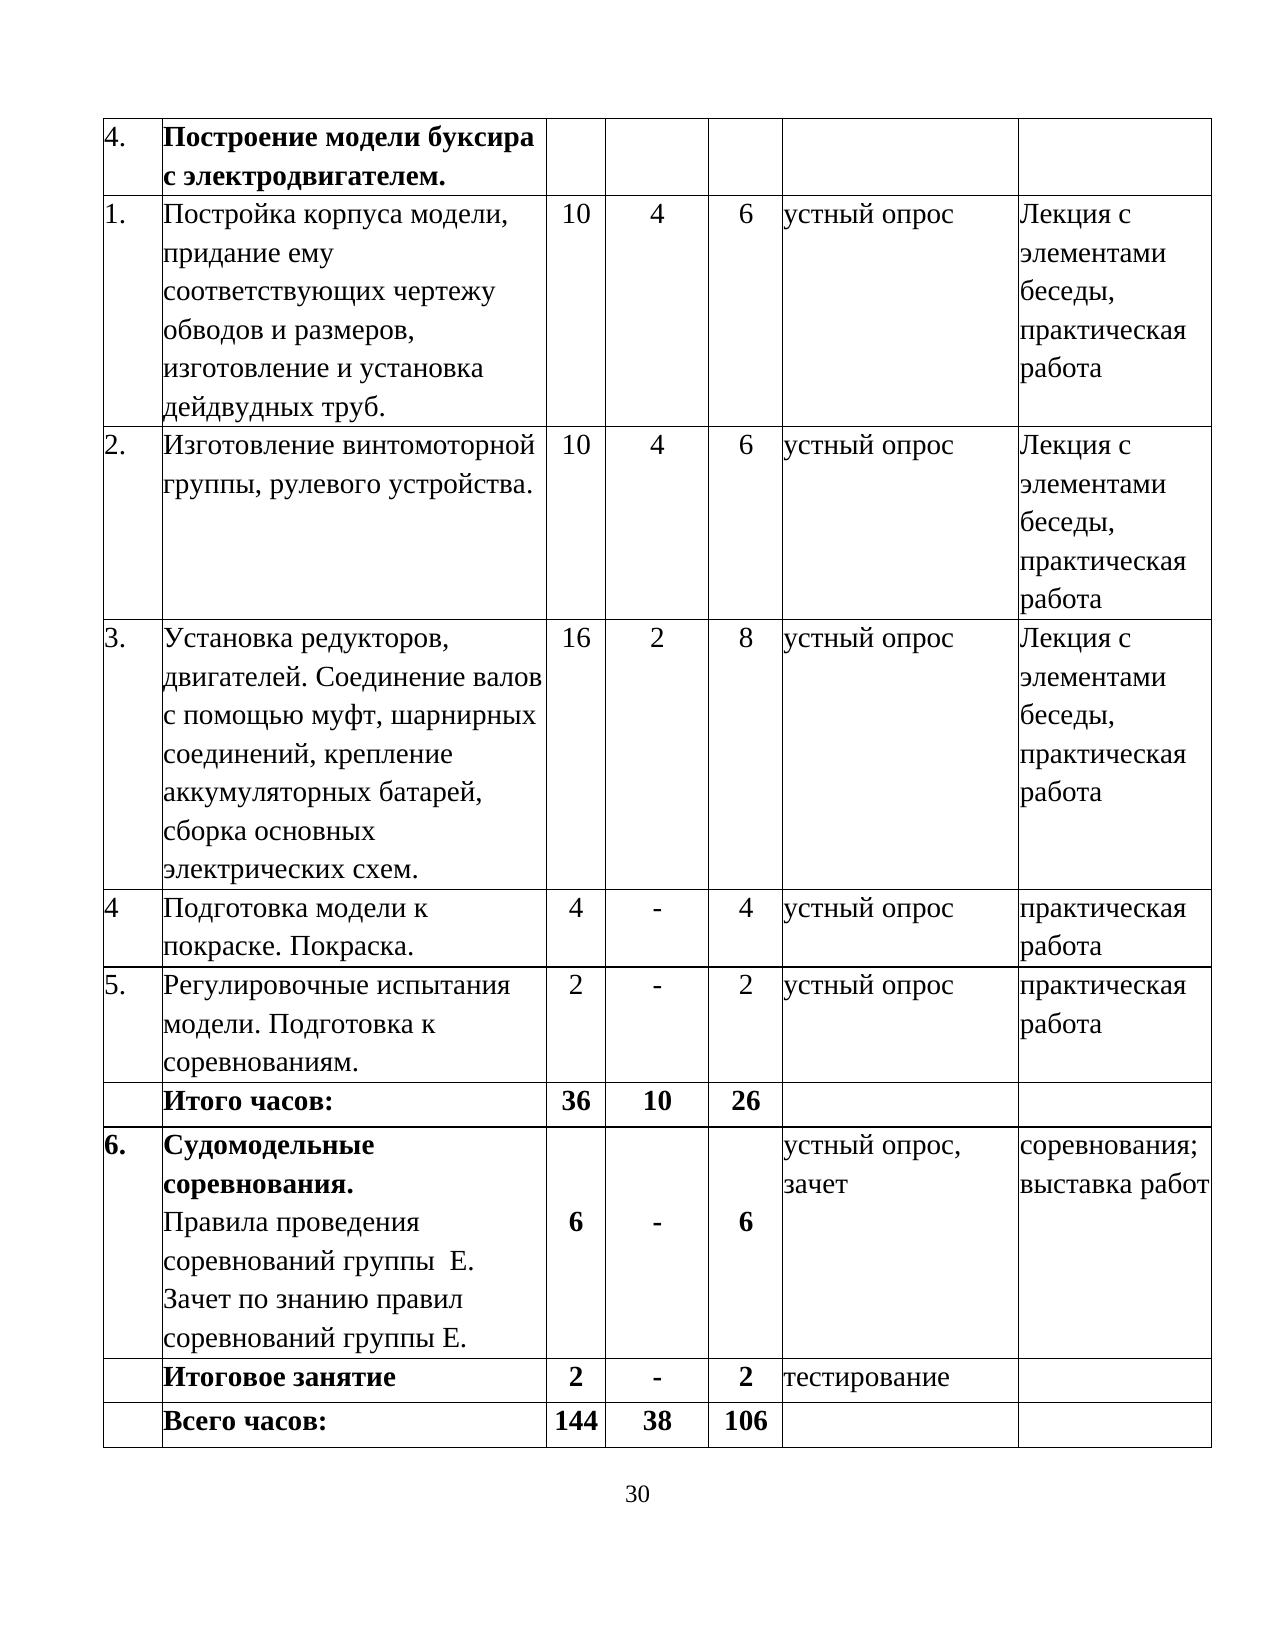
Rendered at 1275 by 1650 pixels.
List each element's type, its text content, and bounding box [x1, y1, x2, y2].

table_cell 2 [709, 968, 782, 1082]
table_cell 4 [709, 890, 782, 966]
table_cell 4 [606, 427, 708, 619]
table_cell Итоговое занятие [163, 1359, 546, 1402]
table_cell 16 [547, 620, 605, 889]
table_cell 6 [547, 1128, 605, 1358]
table_cell 2 [547, 968, 605, 1082]
table_cell практическая работа [1019, 890, 1211, 966]
table_cell [783, 119, 1018, 195]
table_cell [783, 1403, 1018, 1447]
table_cell устный опрос [783, 620, 1018, 889]
table_cell [547, 119, 605, 195]
table_cell 6. [104, 1128, 162, 1358]
table_cell 10 [606, 1083, 708, 1126]
table_cell 144 [547, 1403, 605, 1447]
table_cell - [606, 1359, 708, 1402]
table_cell Постройка корпуса модели, придание ему соответствующих чертежу обводов и размеров, изготовление и установка дейдвудных труб. [163, 196, 546, 426]
table_cell [709, 119, 782, 195]
table_cell тестирование [783, 1359, 1018, 1402]
table_cell 26 [709, 1083, 782, 1126]
table_cell Лекция с элементами беседы, практическая работа [1019, 620, 1211, 889]
table_cell 2 [547, 1359, 605, 1402]
table_cell [1019, 1083, 1211, 1126]
table_cell 106 [709, 1403, 782, 1447]
table_cell Судомодельные соревнования. Правила проведения соревнований группы Е. Зачет по знанию правил соревнований группы Е. [163, 1128, 546, 1358]
table_cell Подготовка модели к покраске. Покраска. [163, 890, 546, 966]
table_cell 6 [709, 427, 782, 619]
table_cell 3. [104, 620, 162, 889]
table_cell Лекция с элементами беседы, практическая работа [1019, 427, 1211, 619]
table_cell Изготовление винтомоторной группы, рулевого устройства. [163, 427, 546, 619]
table_cell 36 [547, 1083, 605, 1126]
table_cell 2 [709, 1359, 782, 1402]
table_cell 10 [547, 427, 605, 619]
table_cell [606, 119, 708, 195]
table_cell - [606, 890, 708, 966]
table_cell 1. [104, 196, 162, 426]
table_cell 2. [104, 427, 162, 619]
table_cell 38 [606, 1403, 708, 1447]
table_cell 10 [547, 196, 605, 426]
table_cell Построение модели буксира с электродвигателем. [163, 119, 546, 195]
table_cell [783, 1083, 1018, 1126]
table_cell [1019, 119, 1211, 195]
table_cell Регулировочные испытания модели. Подготовка к соревнованиям. [163, 968, 546, 1082]
table_cell устный опрос, зачет [783, 1128, 1018, 1358]
table_cell 6 [709, 196, 782, 426]
table_cell 4. [104, 119, 162, 195]
table_cell устный опрос [783, 196, 1018, 426]
table_cell соревнования; выставка работ [1019, 1128, 1211, 1358]
table_cell - [606, 968, 708, 1082]
table_cell практическая работа [1019, 968, 1211, 1082]
table_cell - [606, 1128, 708, 1358]
table_cell 6 [709, 1128, 782, 1358]
table_cell Лекция с элементами беседы, практическая работа [1019, 196, 1211, 426]
table_cell Итого часов: [163, 1083, 546, 1126]
table_cell 8 [709, 620, 782, 889]
table_cell 2 [606, 620, 708, 889]
table_cell устный опрос [783, 427, 1018, 619]
table_cell 4 [104, 890, 162, 966]
table_cell устный опрос [783, 890, 1018, 966]
table_cell [104, 1359, 162, 1402]
table_cell 5. [104, 968, 162, 1082]
table_cell [104, 1403, 162, 1447]
table_cell Установка редукторов, двигателей. Соединение валов с помощью муфт, шарнирных соединений, крепление аккумуляторных батарей, сборка основных электрических схем. [163, 620, 546, 889]
table_cell Всего часов: [163, 1403, 546, 1447]
table_cell [1019, 1403, 1211, 1447]
table_cell 4 [547, 890, 605, 966]
table_cell устный опрос [783, 968, 1018, 1082]
table_cell [1019, 1359, 1211, 1402]
table_cell 4 [606, 196, 708, 426]
table_cell [104, 1083, 162, 1126]
